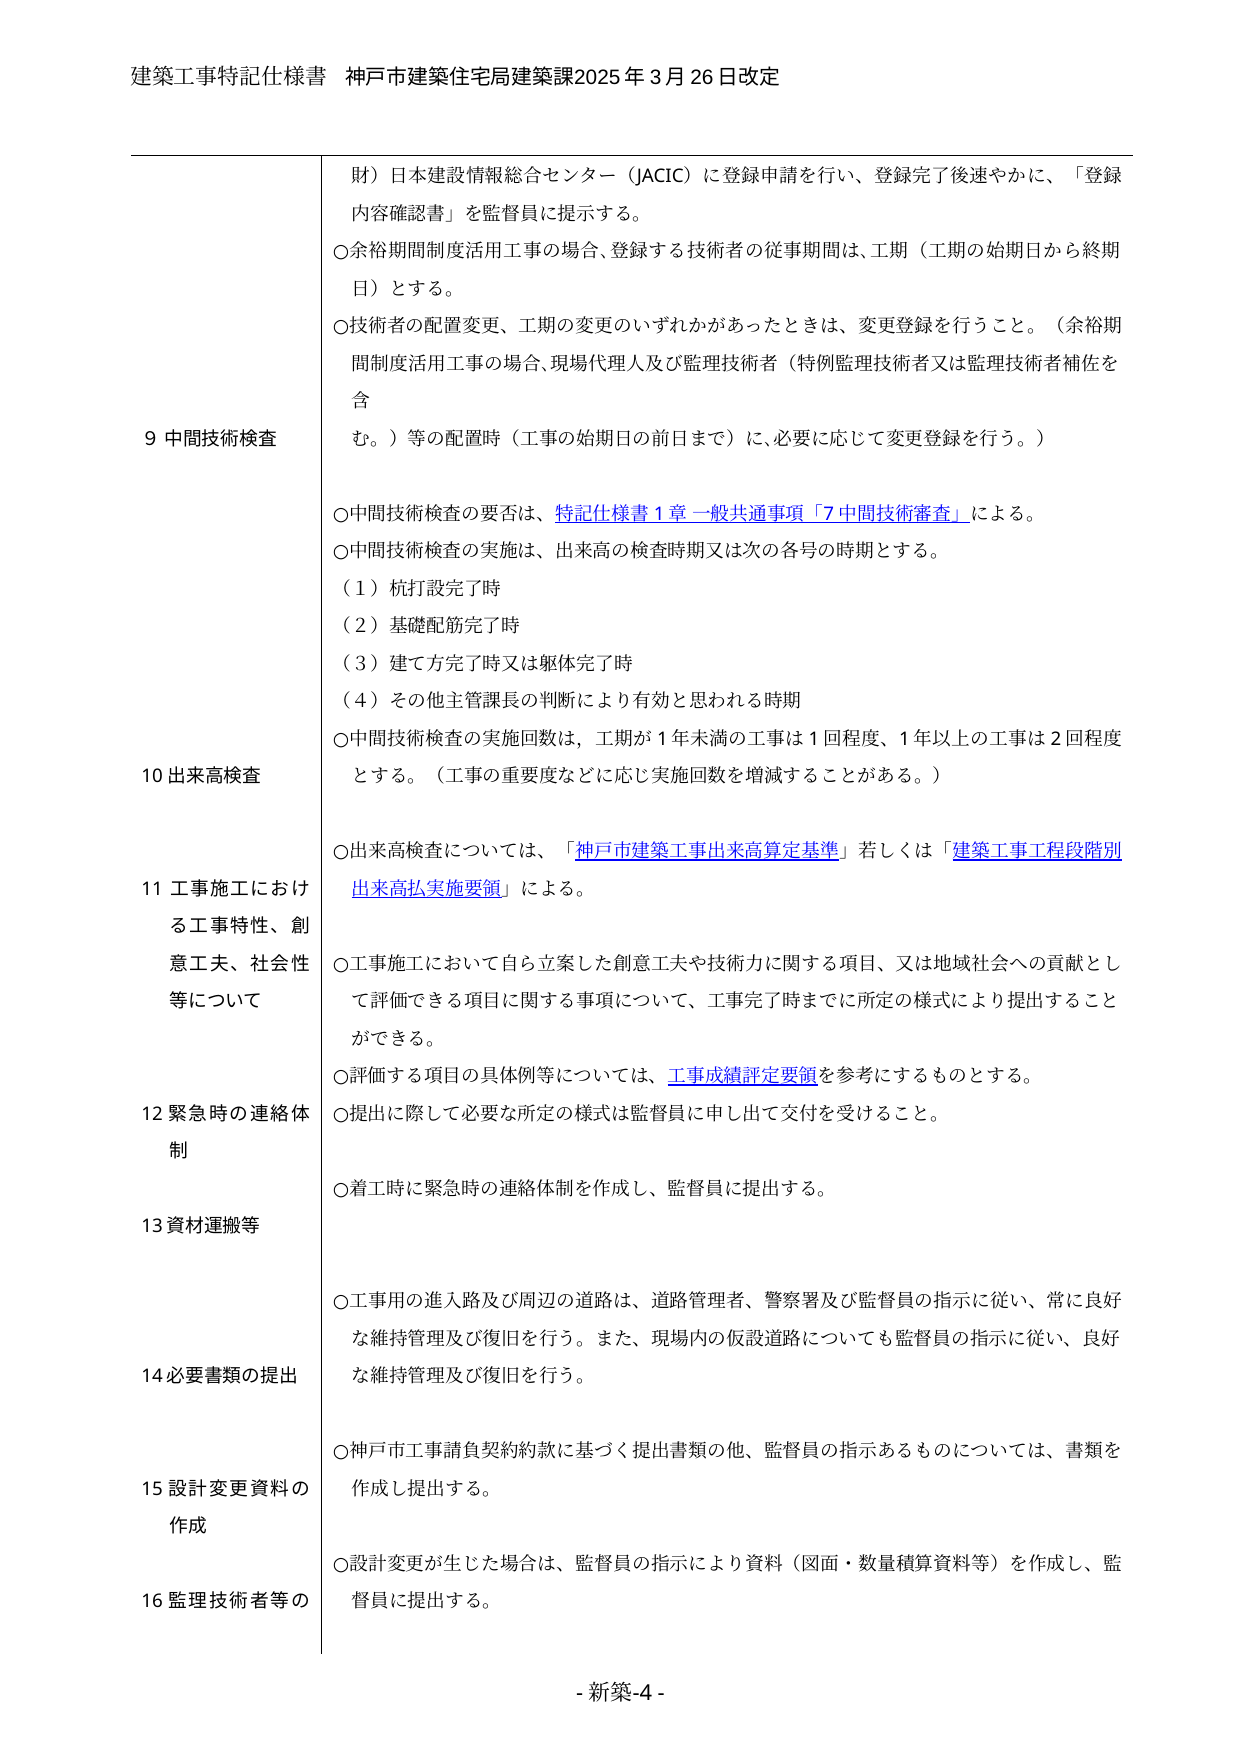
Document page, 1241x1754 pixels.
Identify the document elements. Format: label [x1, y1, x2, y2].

table_header [131, 156, 321, 1654]
table_header [322, 156, 1133, 1654]
